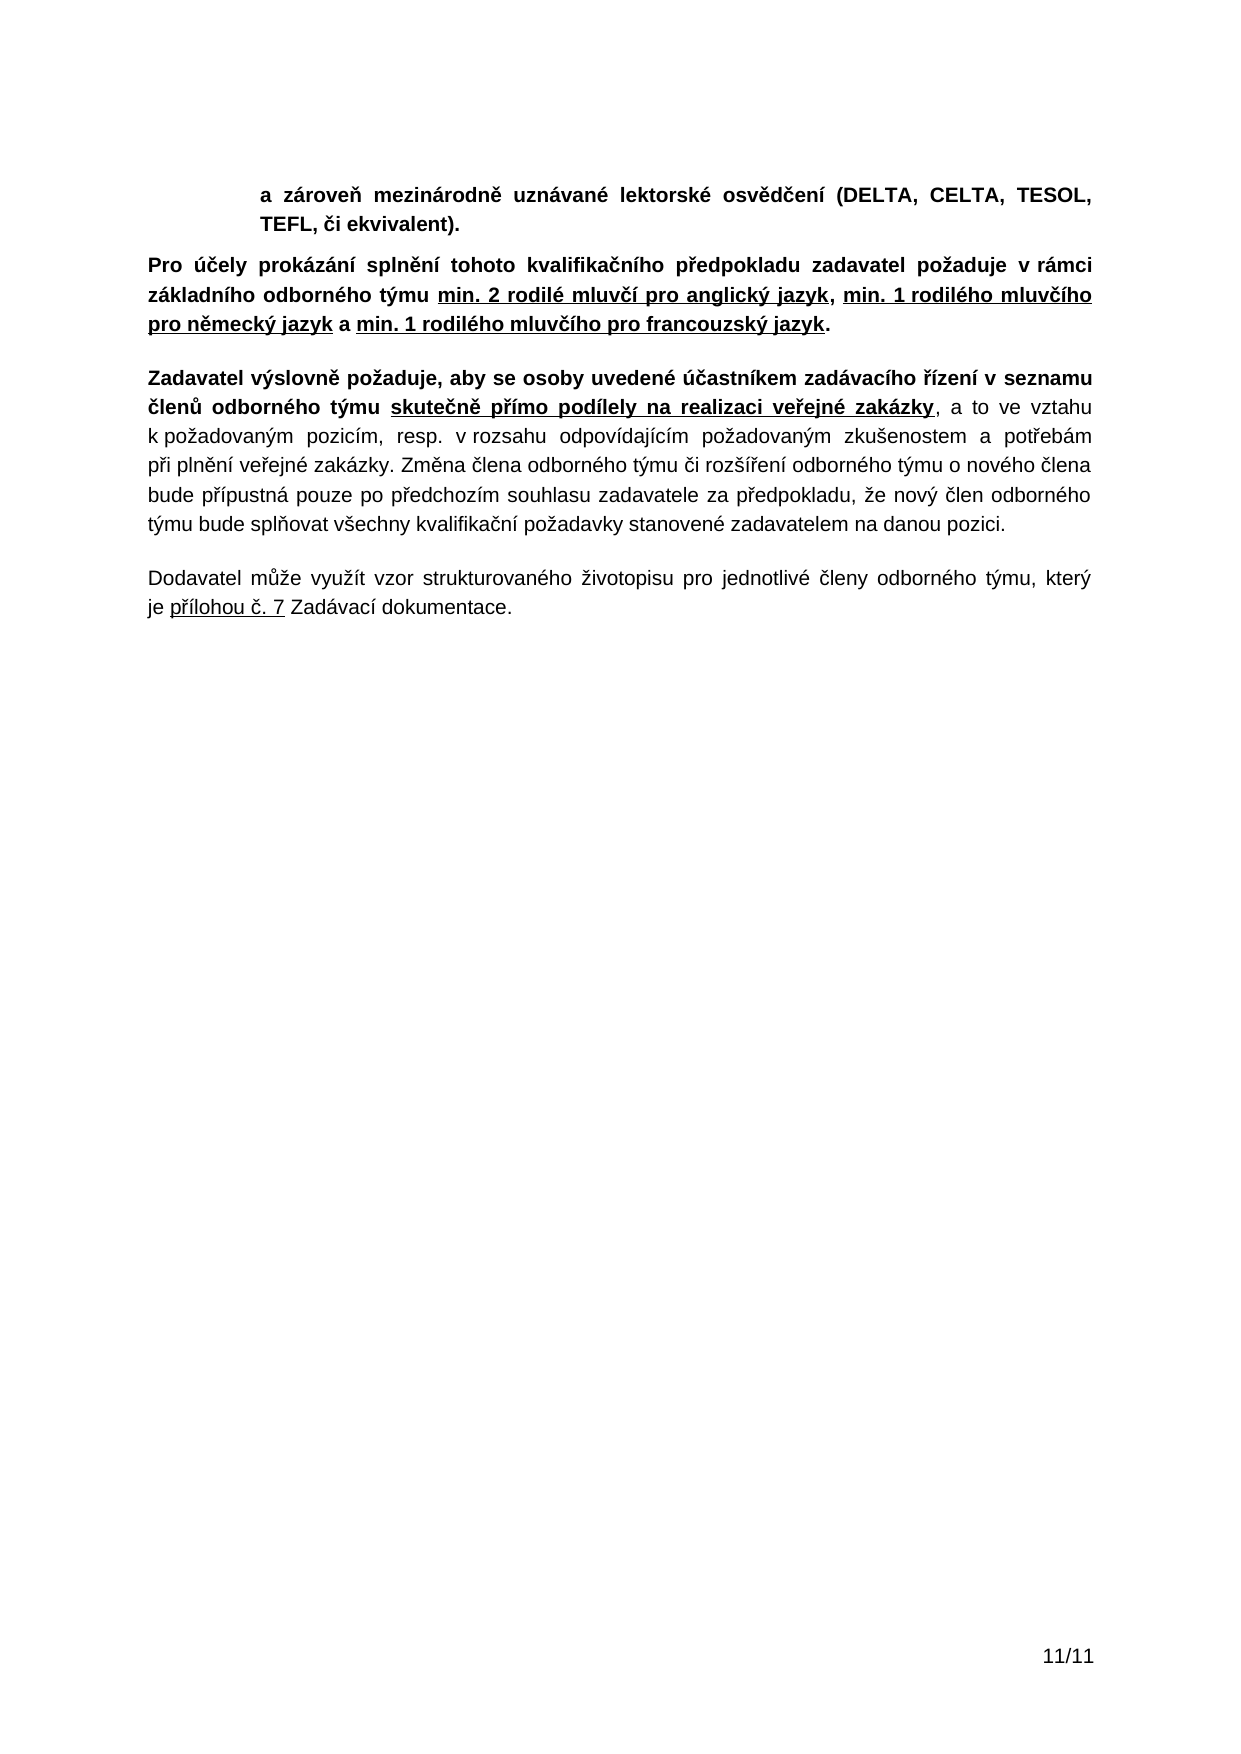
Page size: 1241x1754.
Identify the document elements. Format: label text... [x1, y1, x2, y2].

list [223, 177, 1092, 236]
text Dodavatel může využít vzor strukturovaného životopisu pro jednotlivé členy odborného týmu, který je přílohou č. 7 Zadávací dokumentace. [148, 561, 1092, 619]
text Zadavatel výslovně požaduje, aby se osoby uvedené účastníkem zadávacího řízení v seznamu členů odborného týmu skutečně přímo podílely na realizaci veřejné zakázky, a to ve vztahu k požadovaným pozicím, resp. v rozsahu odpovídajícím požadovaným zkušenostem a potřebám při plnění veřejné zakázky. Změna člena odborného týmu či rozšíření odborného týmu o nového člena bude přípustná pouze po předchozím souhlasu zadavatele za předpokladu, že nový člen odborného týmu bude splňovat všechny kvalifikační požadavky stanovené zadavatelem na danou pozici. [148, 361, 1092, 536]
text Pro účely prokázání splnění tohoto kvalifikačního předpokladu zadavatel požaduje v rámci základního odborného týmu min. 2 rodilé mluvčí pro anglický jazyk, min. 1 rodilého mluvčího pro německý jazyk a min. 1 rodilého mluvčího pro francouzský jazyk. [148, 248, 1092, 336]
